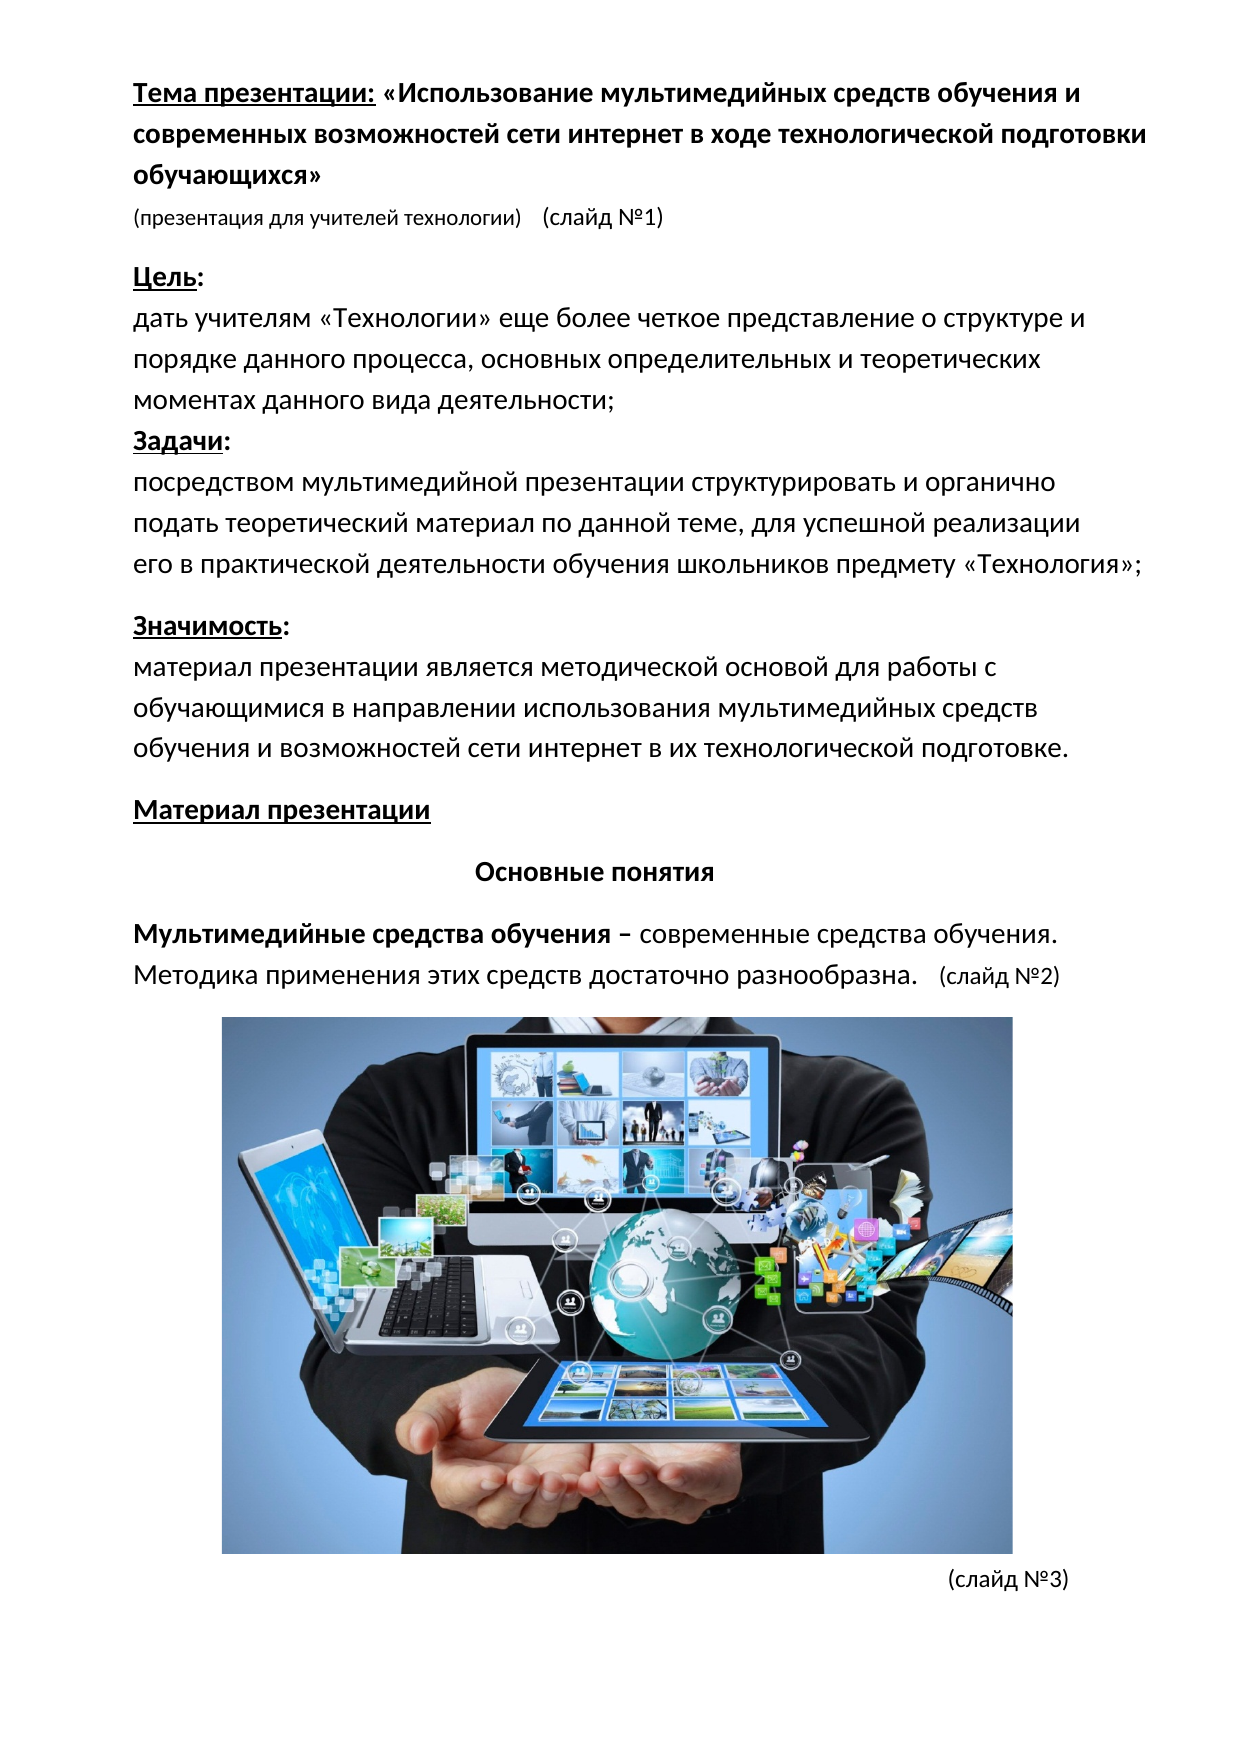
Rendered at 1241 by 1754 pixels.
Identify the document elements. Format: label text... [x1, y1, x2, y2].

text Цель: дать учителям «Технологии» еще более четкое представление о структуре и порядке данного процесса, основных определительных и теоретических моментах данного вида деятельности; Задачи: посредством мультимедийной презентации структурировать и органично подать теоретический материал по данной теме, для успешной реализации его в практической деятельности обучения школьников предмету «Технология»; [133, 258, 1152, 581]
picture [221, 1017, 1013, 1554]
text Мультимедийные средства обучения – современные средства обучения. Методика применения этих средств достаточно разнообразна. (слайд №2) [133, 915, 1152, 991]
text Значимость: материал презентации является методической основой для работы с обучающимися в направлении использования мультимедийных средств обучения и возможностей сети интернет в их технологической подготовке. [133, 607, 1152, 765]
text Основные понятия [133, 853, 1152, 889]
text Материал презентации [133, 791, 1152, 827]
text Тема презентации: «Использование мультимедийных средств обучения и современных возможностей сети интернет в ходе технологической подготовки обучающихся» (презентация для учителей технологии) (слайд №1) [133, 74, 1152, 232]
